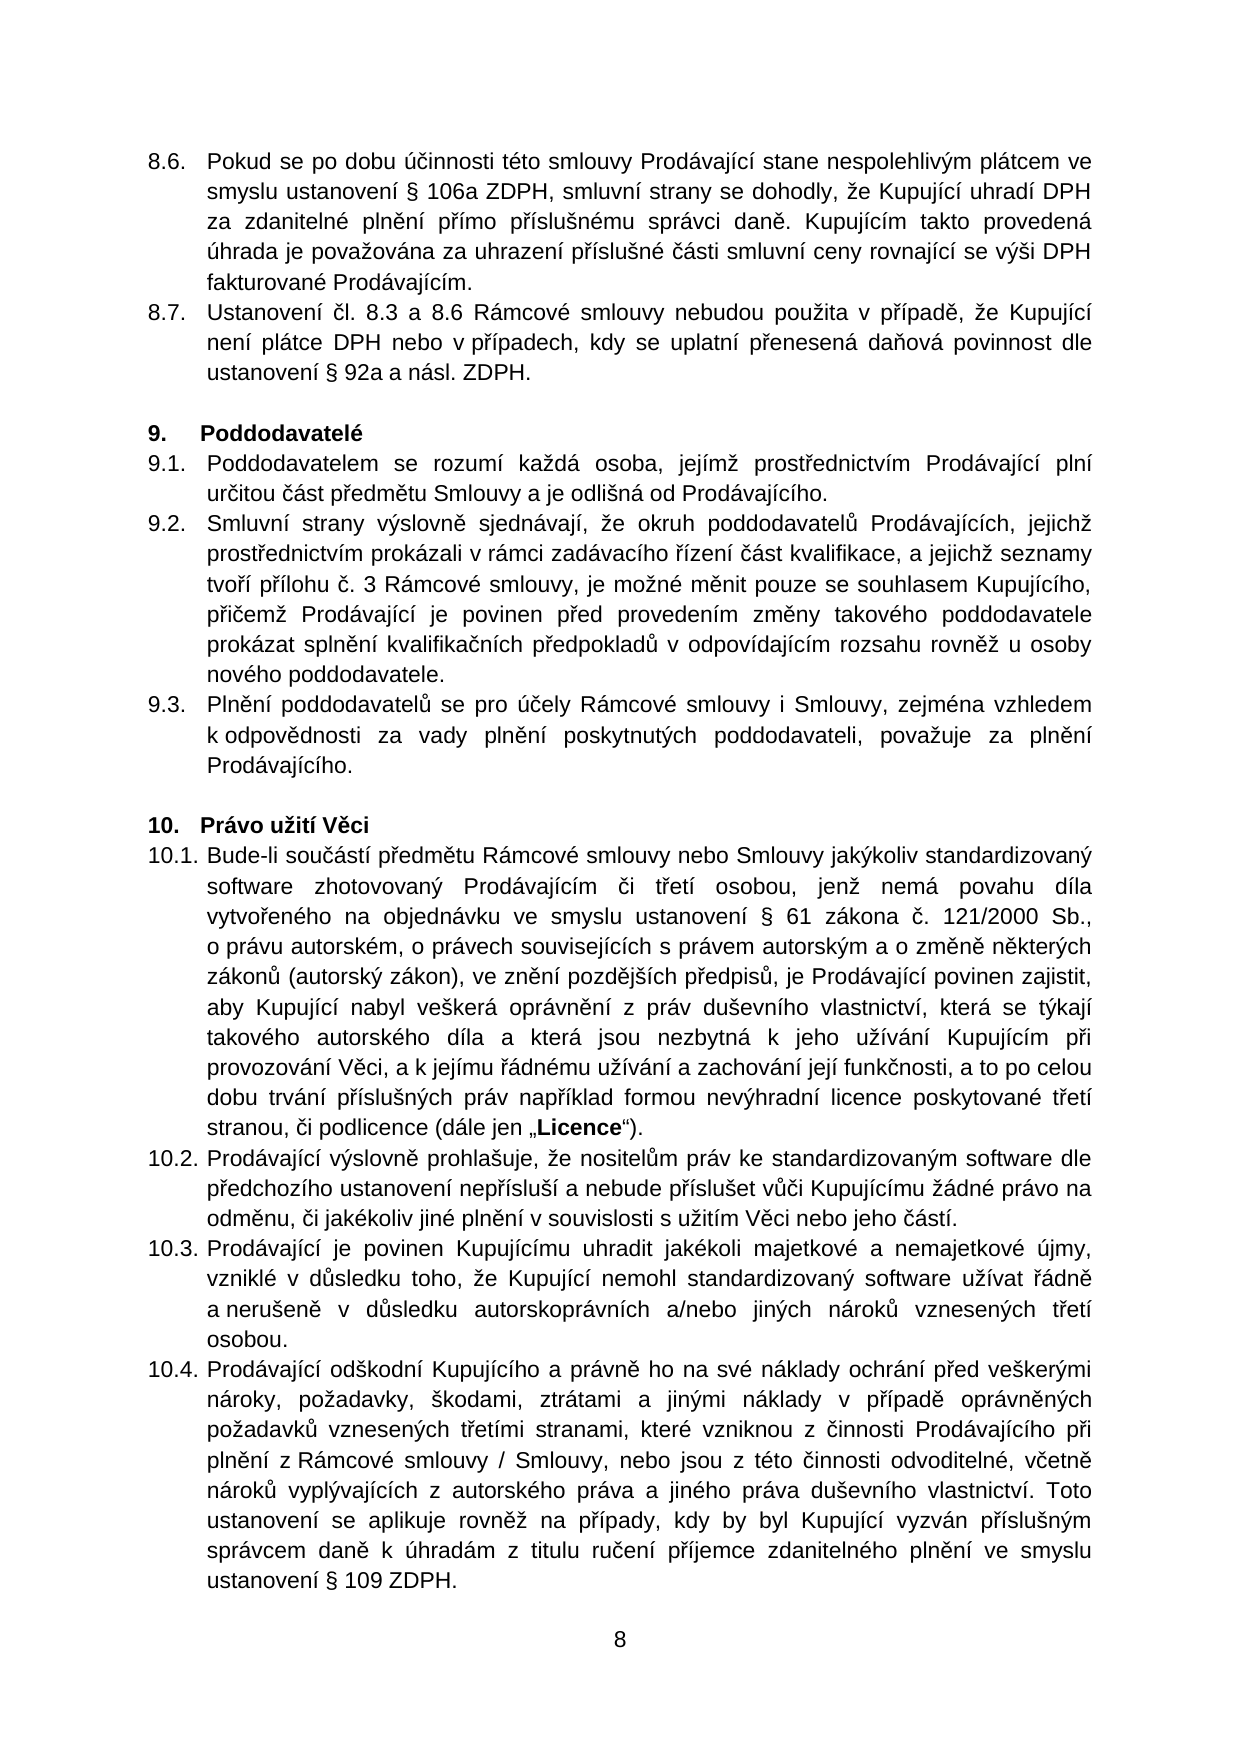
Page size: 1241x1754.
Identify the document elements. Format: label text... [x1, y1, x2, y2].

list Ustanovení čl. 8.3 a 8.6 Rámcové smlouvy nebudou použita v případě, že Kupující není plátce DPH nebo v případech, kdy se uplatní přenesená daňová povinnost dle ustanovení § 92a a násl. ZDPH. [148, 299, 1093, 385]
list Poddodavatelem se rozumí každá osoba, jejímž prostřednictvím Prodávající plní určitou část předmětu Smlouvy a je odlišná od Prodávajícího. [148, 450, 1093, 506]
list Plnění poddodavatelů se pro účely Rámcové smlouvy i Smlouvy, zejména vzhledem k odpovědnosti za vady plnění poskytnutých poddodavateli, považuje za plnění Prodávajícího. [148, 691, 1093, 778]
list Prodávající je povinen Kupujícímu uhradit jakékoli majetkové a nemajetkové újmy, vzniklé v důsledku toho, že Kupující nemohl standardizovaný software užívat řádně a nerušeně v důsledku autorskoprávních a/nebo jiných nároků vznesených třetí osobou. [148, 1235, 1093, 1352]
list Poddodavatelé [148, 419, 1093, 446]
list Prodávající výslovně prohlašuje, že nositelům práv ke standardizovaným software dle předchozího ustanovení nepřísluší a nebude příslušet vůči Kupujícímu žádné právo na odměnu, či jakékoliv jiné plnění v souvislosti s užitím Věci nebo jeho částí. [148, 1144, 1093, 1231]
list Právo užití Věci [148, 812, 1093, 838]
list Smluvní strany výslovně sjednávají, že okruh poddodavatelů Prodávajících, jejichž prostřednictvím prokázali v rámci zadávacího řízení část kvalifikace, a jejichž seznamy tvoří přílohu č. 3 Rámcové smlouvy, je možné měnit pouze se souhlasem Kupujícího, přičemž Prodávající je povinen před provedením změny takového poddodavatele prokázat splnění kvalifikačních předpokladů v odpovídajícím rozsahu rovněž u osoby nového poddodavatele. [148, 510, 1093, 687]
list Pokud se po dobu účinnosti této smlouvy Prodávající stane nespolehlivým plátcem ve smyslu ustanovení § 106a ZDPH, smluvní strany se dohodly, že Kupující uhradí DPH za zdanitelné plnění přímo příslušnému správci daně. Kupujícím takto provedená úhrada je považována za uhrazení příslušné části smluvní ceny rovnající se výši DPH fakturované Prodávajícím. [148, 148, 1093, 295]
list Bude-li součástí předmětu Rámcové smlouvy nebo Smlouvy jakýkoliv standardizovaný software zhotovovaný Prodávajícím či třetí osobou, jenž nemá povahu díla vytvořeného na objednávku ve smyslu ustanovení § 61 zákona č. 121/2000 Sb., o právu autorském, o právech souvisejících s právem autorským a o změně některých zákonů (autorský zákon), ve znění pozdějších předpisů, je Prodávající povinen zajistit, aby Kupující nabyl veškerá oprávnění z práv duševního vlastnictví, která se týkají takového autorského díla a která jsou nezbytná k jeho užívání Kupujícím při provozování Věci, a k jejímu řádnému užívání a zachování její funkčnosti, a to po celou dobu trvání příslušných práv například formou nevýhradní licence poskytované třetí stranou, či podlicence (dále jen „Licence“). [148, 842, 1093, 1141]
list Prodávající odškodní Kupujícího a právně ho na své náklady ochrání před veškerými nároky, požadavky, škodami, ztrátami a jinými náklady v případě oprávněných požadavků vznesených třetími stranami, které vzniknou z činnosti Prodávajícího při plnění z Rámcové smlouvy / Smlouvy, nebo jsou z této činnosti odvoditelné, včetně nároků vyplývajících z autorského práva a jiného práva duševního vlastnictví. Toto ustanovení se aplikuje rovněž na případy, kdy by byl Kupující vyzván příslušným správcem daně k úhradám z titulu ručení příjemce zdanitelného plnění ve smyslu ustanovení § 109 ZDPH. [148, 1356, 1093, 1594]
